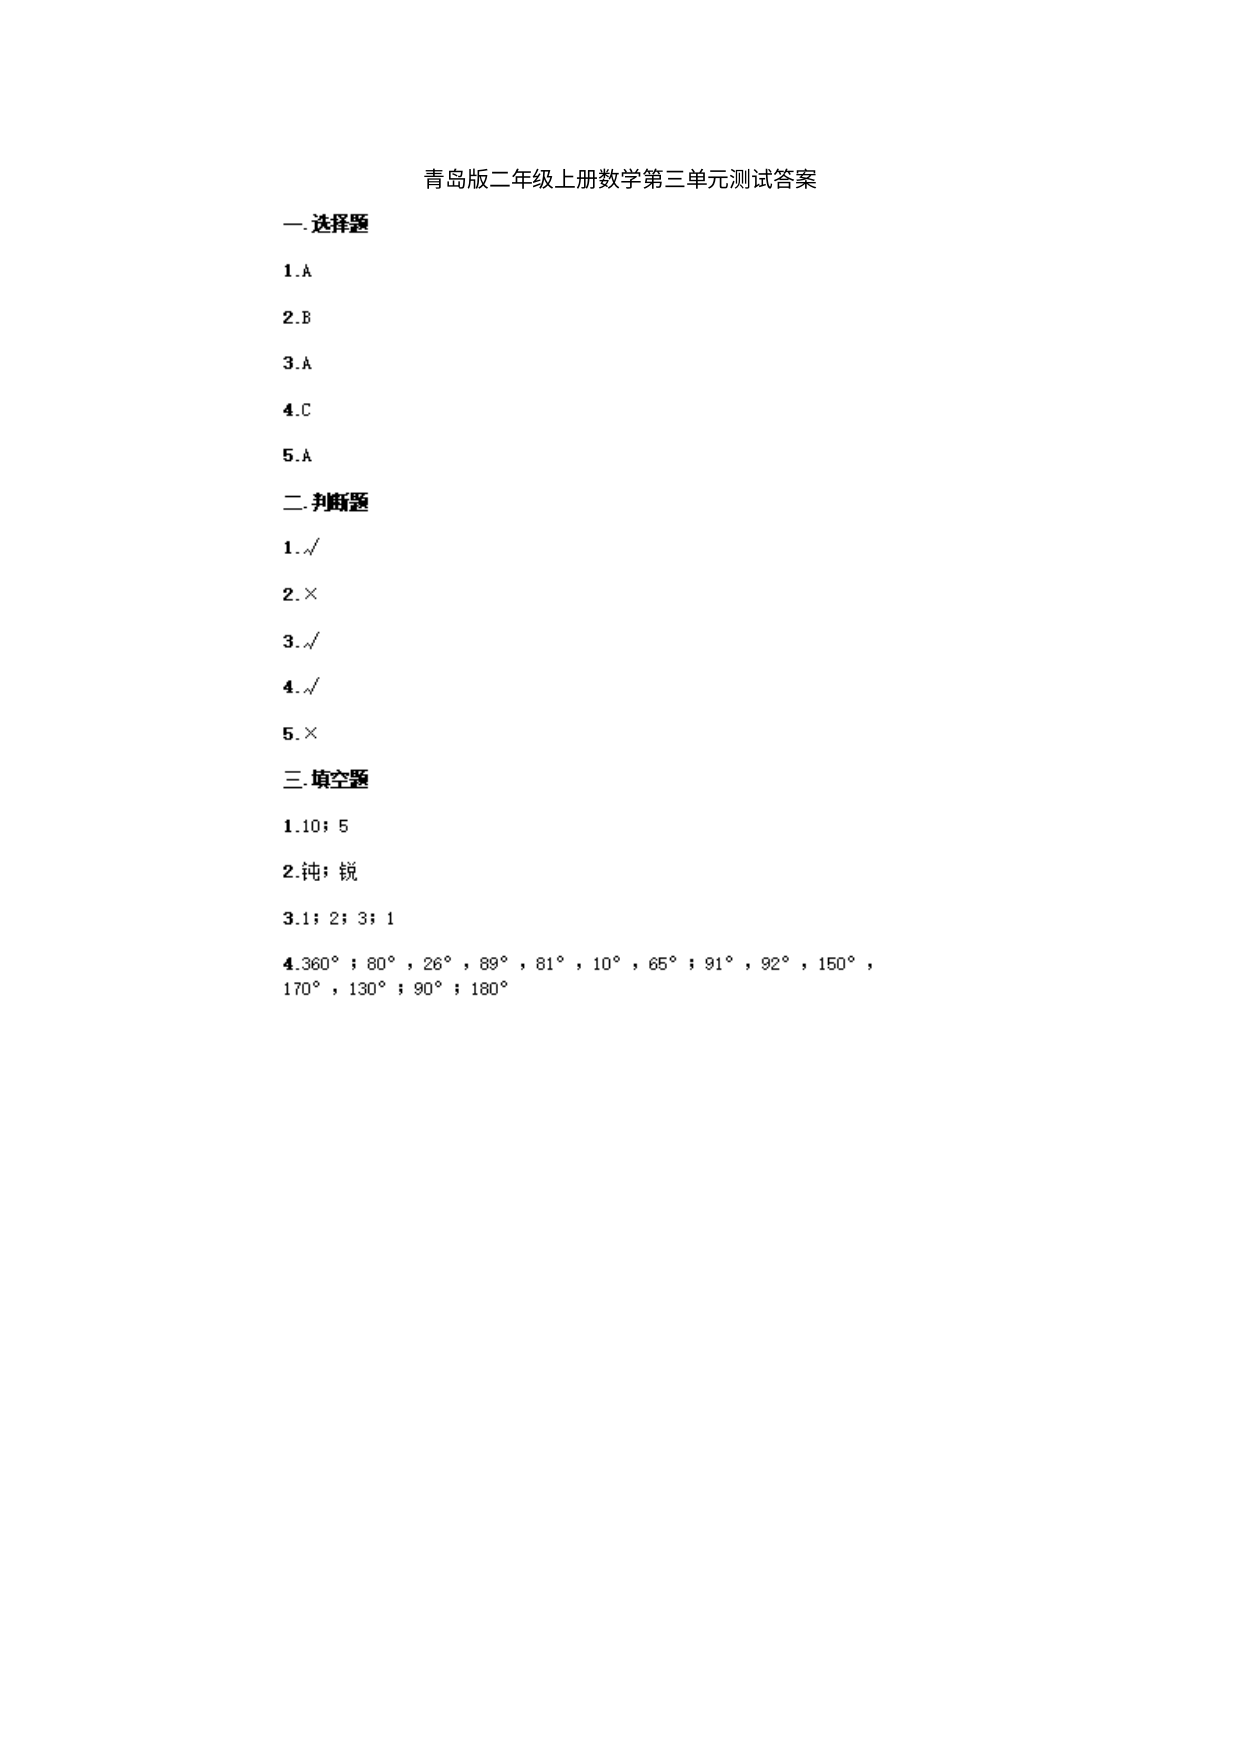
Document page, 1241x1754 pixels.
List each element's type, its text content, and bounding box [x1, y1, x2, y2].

text 青岛版二年级上册数学第三单元测试答案 [187, 162, 1053, 194]
picture [254, 194, 986, 1014]
